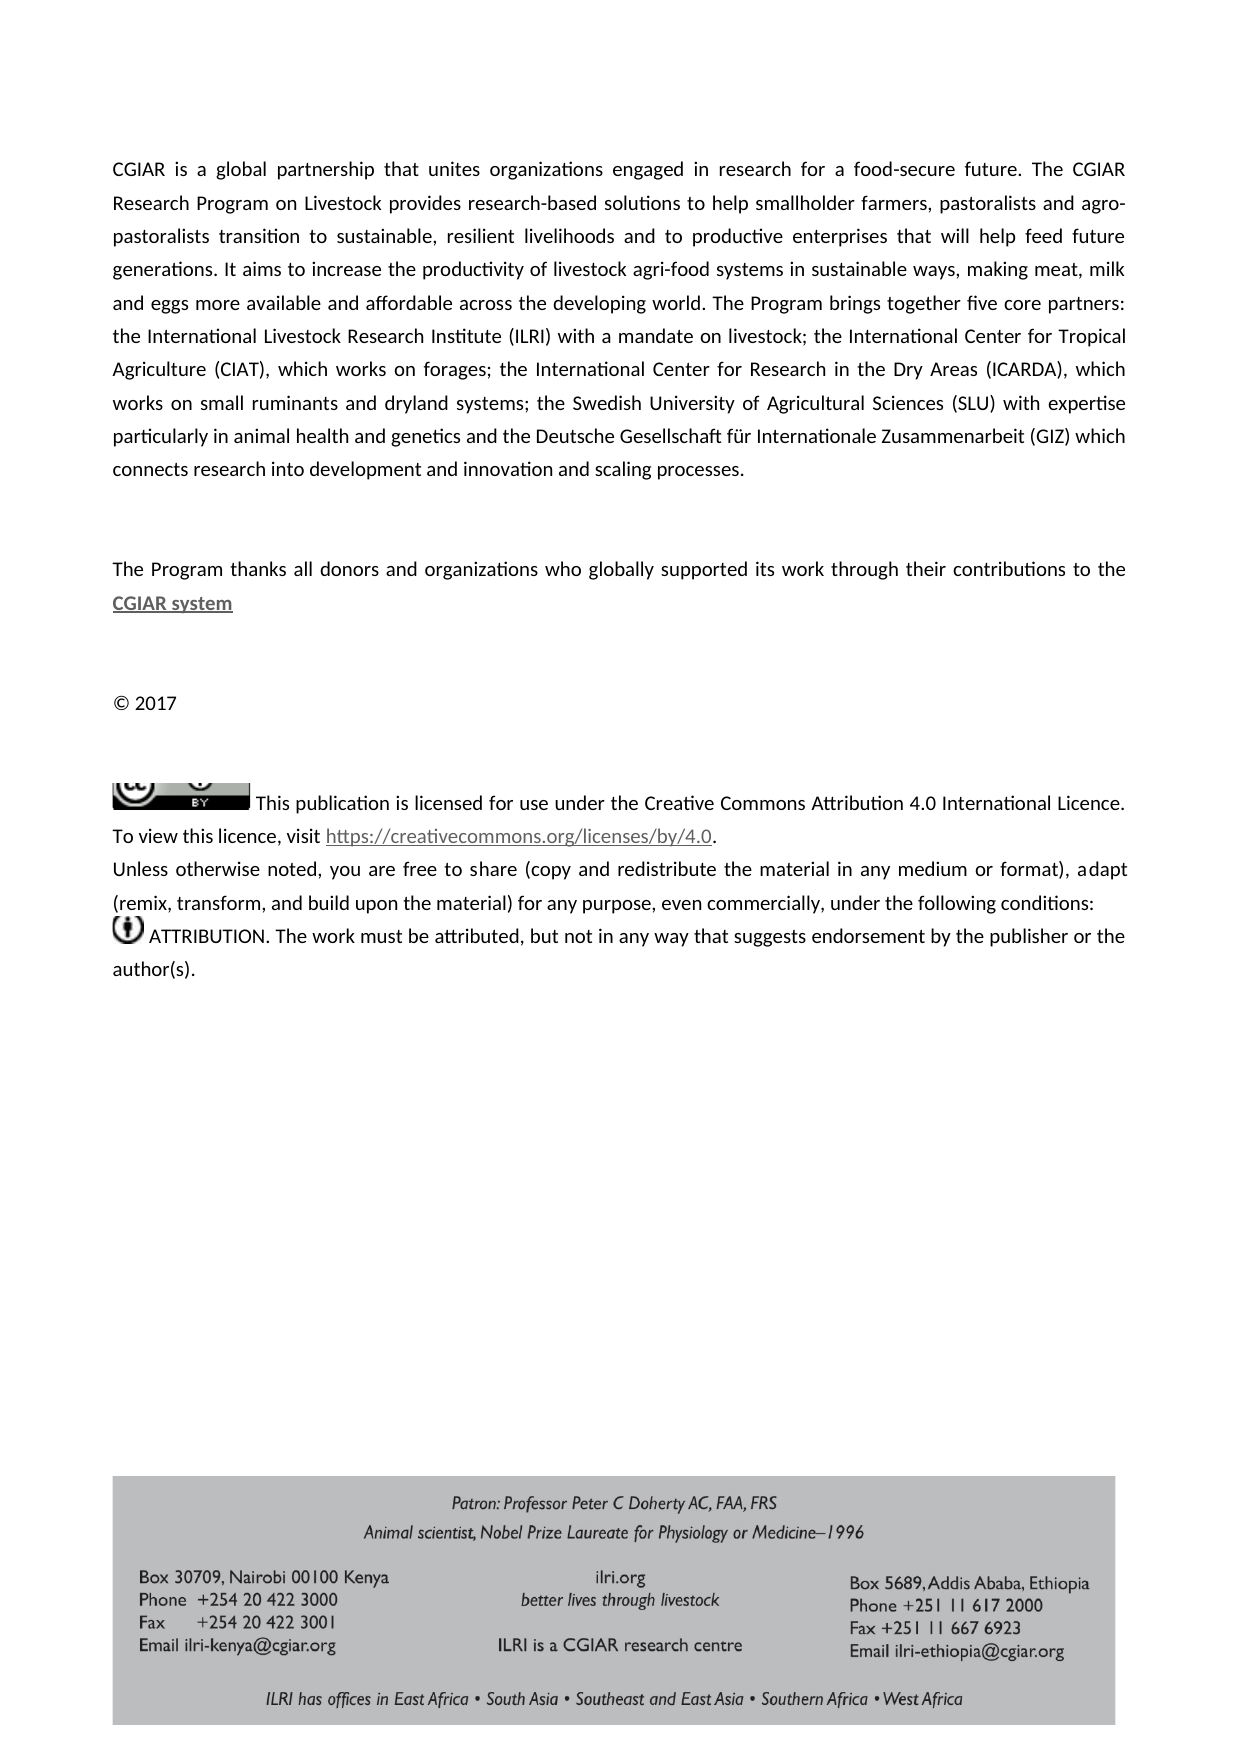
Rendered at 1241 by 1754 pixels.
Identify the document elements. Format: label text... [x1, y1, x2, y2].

text This publication is licensed for use under the Creative Commons Attribution 4.0 International Licence. To view this licence, visit https://creativecommons.org/licenses/by/4.0. [112, 783, 1128, 850]
text Unless otherwise noted, you are free to share (copy and redistribute the material in any medium or format), adapt (remix, transform, and build upon the material) for any purpose, even commercially, under the following conditions: [112, 850, 1128, 917]
text ATTRIBUTION. The work must be attributed, but not in any way that suggests endorsement by the publisher or the author(s). [112, 917, 1128, 983]
picture [112, 783, 251, 810]
text © 2017 [112, 683, 1128, 717]
text The Program thanks all donors and organizations who globally supported its work through their contributions to the CGIAR system [112, 550, 1128, 617]
picture [112, 916, 144, 944]
text CGIAR is a global partnership that unites organizations engaged in research for a food-secure future. The CGIAR Research Program on Livestock provides research-based solutions to help smallholder farmers, pastoralists and agro-pastoralists transition to sustainable, resilient livelihoods and to productive enterprises that will help feed future generations. It aims to increase the productivity of livestock agri-food systems in sustainable ways, making meat, milk and eggs more available and affordable across the developing world. The Program brings together five core partners: the International Livestock Research Institute (ILRI) with a mandate on livestock; the International Center for Tropical Agriculture (CIAT), which works on forages; the International Center for Research in the Dry Areas (ICARDA), which works on small ruminants and dryland systems; the Swedish University of Agricultural Sciences (SLU) with expertise particularly in animal health and genetics and the Deutsche Gesellschaft für Internationale Zusammenarbeit (GIZ) which connects research into development and innovation and scaling processes. [112, 150, 1128, 483]
picture [112, 1476, 1116, 1725]
